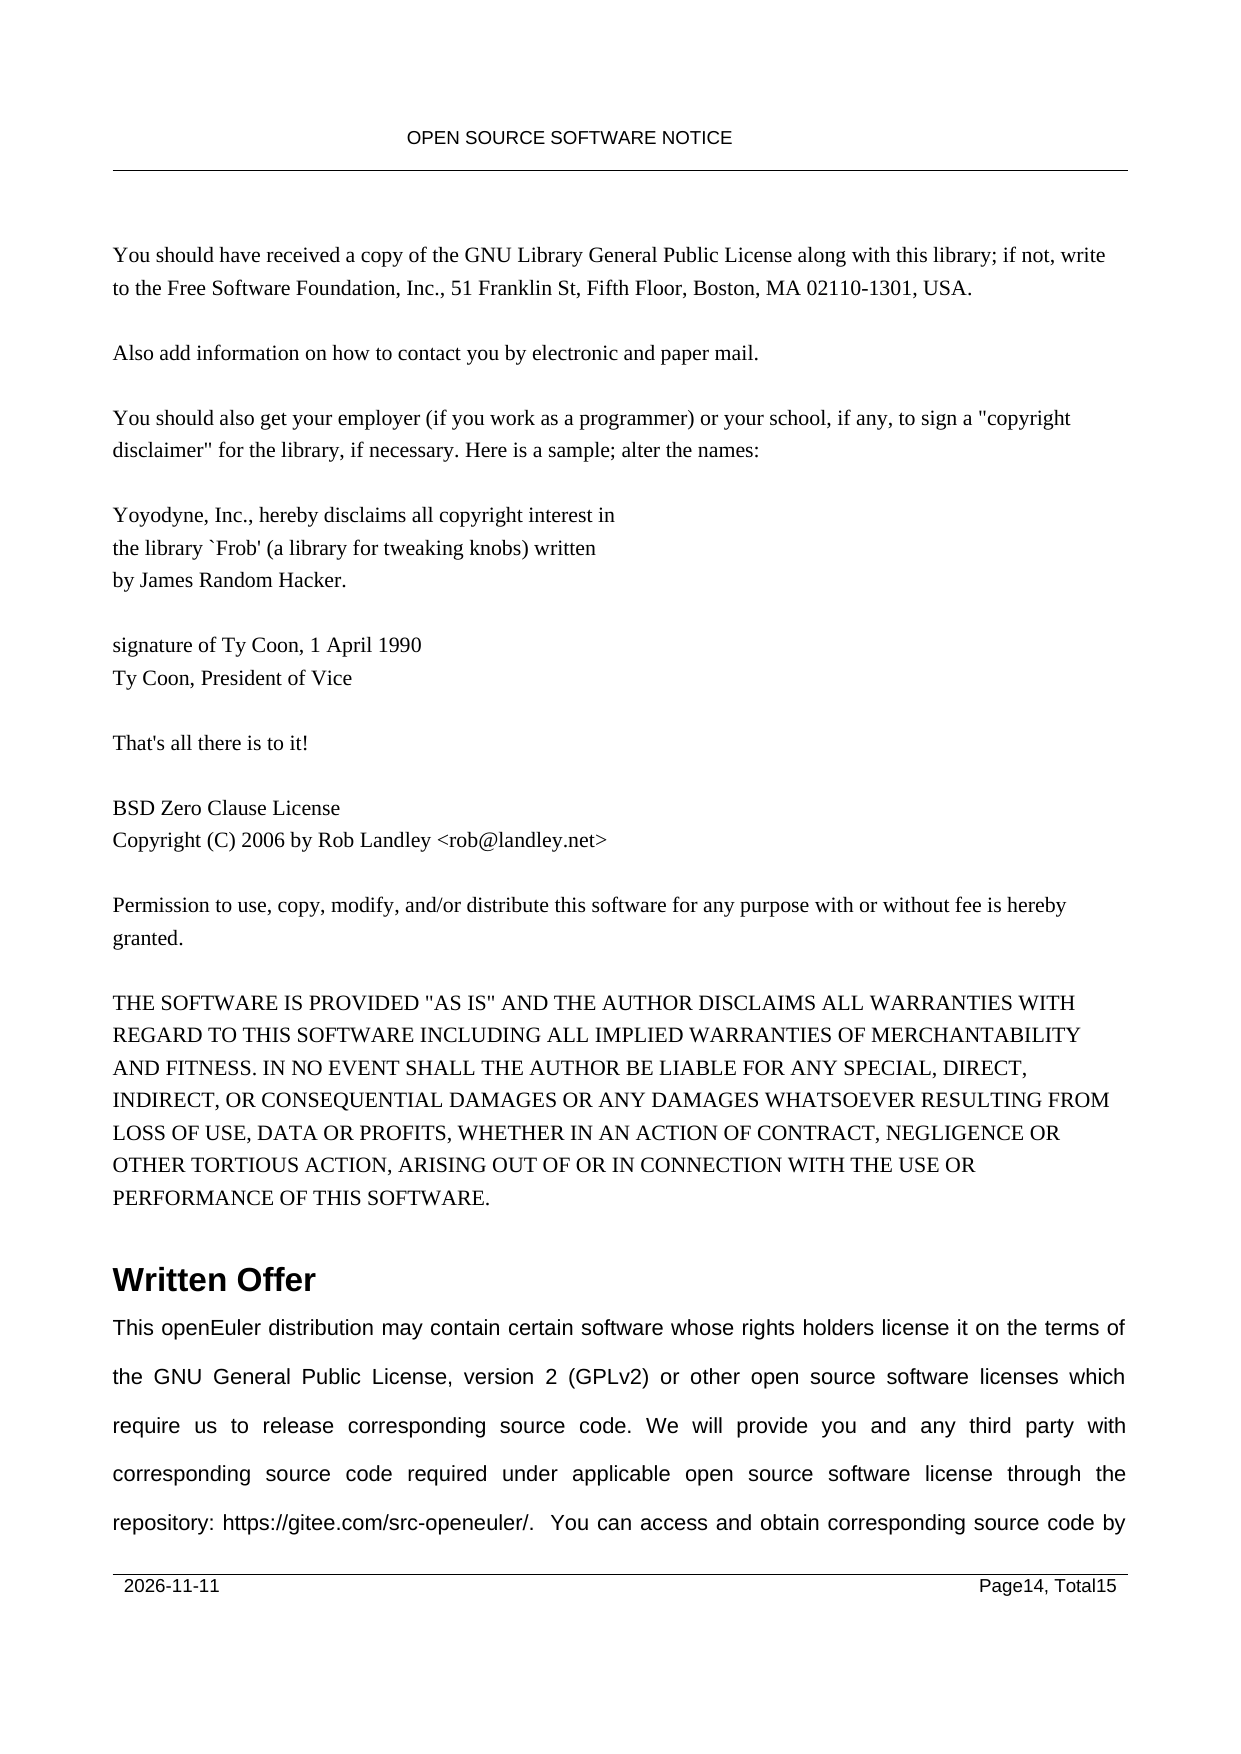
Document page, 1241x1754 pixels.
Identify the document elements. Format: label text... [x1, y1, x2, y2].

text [112, 1311, 1128, 1539]
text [112, 206, 1128, 1246]
text Written Offer [112, 1246, 1128, 1311]
